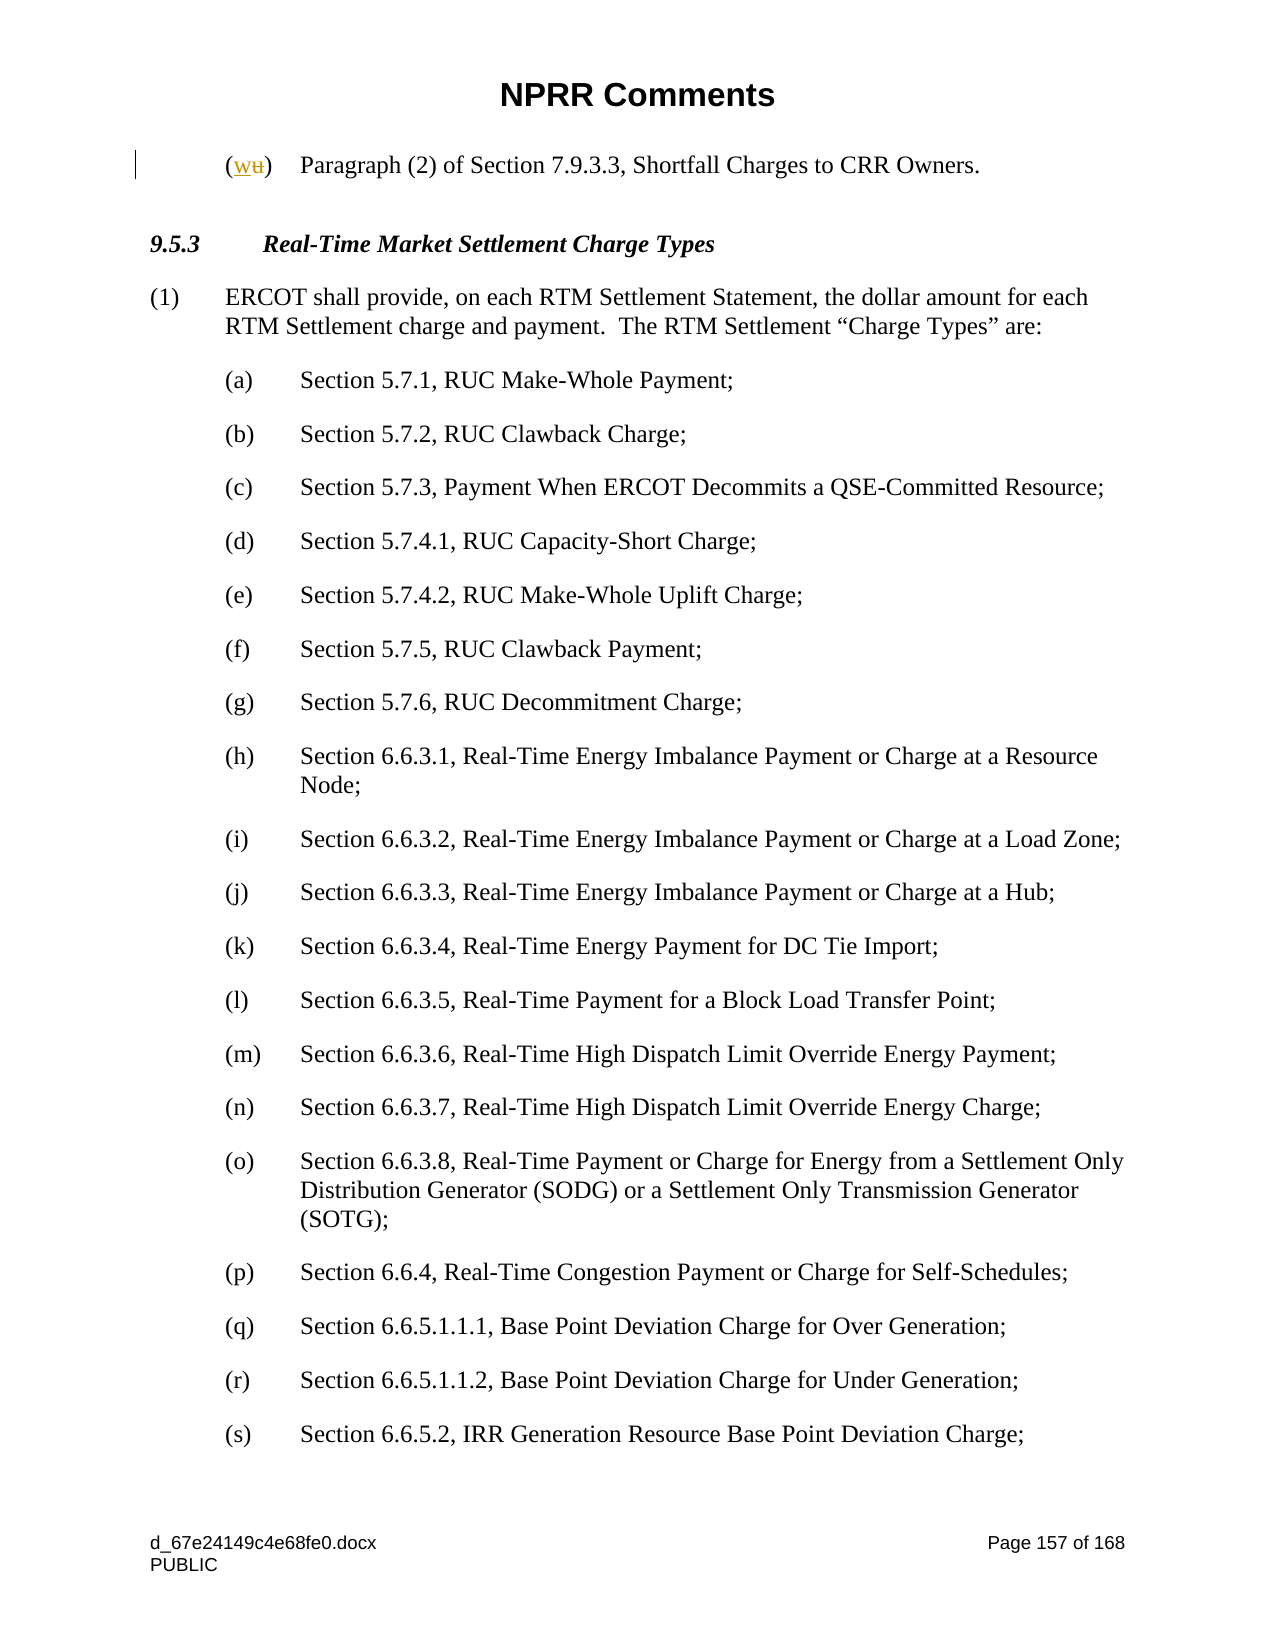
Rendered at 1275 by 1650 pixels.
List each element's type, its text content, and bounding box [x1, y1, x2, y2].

text 9.5.3 Real-Time Market Settlement Charge Types [150, 229, 1125, 257]
text (c) Section 5.7.3, Payment When ERCOT Decommits a QSE-Committed Resource; [225, 472, 1125, 501]
text (i) Section 6.6.3.2, Real-Time Energy Imbalance Payment or Charge at a Load Zone; [225, 824, 1125, 852]
text (q) Section 6.6.5.1.1.1, Base Point Deviation Charge for Over Generation; [225, 1311, 1125, 1340]
text (g) Section 5.7.6, RUC Decommitment Charge; [225, 687, 1125, 716]
text (d) Section 5.7.4.1, RUC Capacity-Short Charge; [225, 526, 1125, 555]
text (a) Section 5.7.1, RUC Make-Whole Payment; [225, 365, 1125, 394]
text (l) Section 6.6.3.5, Real-Time Payment for a Block Load Transfer Point; [225, 985, 1125, 1014]
text (p) Section 6.6.4, Real-Time Congestion Payment or Charge for Self-Schedules; [225, 1257, 1125, 1286]
text (s) Section 6.6.5.2, IRR Generation Resource Base Point Deviation Charge; [225, 1419, 1125, 1447]
text (f) Section 5.7.5, RUC Clawback Payment; [225, 634, 1125, 662]
text (e) Section 5.7.4.2, RUC Make-Whole Uplift Charge; [225, 580, 1125, 609]
text (o) Section 6.6.3.8, Real-Time Payment or Charge for Energy from a Settlement Only Distribution Generator (SODG) or a Settlement Only Transmission Generator (SOTG); [225, 1146, 1125, 1232]
text (h) Section 6.6.3.1, Real-Time Energy Imbalance Payment or Charge at a Resource Node; [225, 741, 1125, 799]
text (r) Section 6.6.5.1.1.2, Base Point Deviation Charge for Under Generation; [225, 1365, 1125, 1394]
text (b) Section 5.7.2, RUC Clawback Charge; [225, 419, 1125, 447]
text (m) Section 6.6.3.6, Real-Time High Dispatch Limit Override Energy Payment; [225, 1039, 1125, 1067]
text () Paragraph (2) of Section 7.9.3.3, Shortfall Charges to CRR Owners. [225, 150, 1125, 179]
text (n) Section 6.6.3.7, Real-Time High Dispatch Limit Override Energy Charge; [225, 1092, 1125, 1121]
text (k) Section 6.6.3.4, Real-Time Energy Payment for DC Tie Import; [225, 931, 1125, 960]
text (j) Section 6.6.3.3, Real-Time Energy Imbalance Payment or Charge at a Hub; [225, 877, 1125, 906]
text (1) ERCOT shall provide, on each RTM Settlement Statement, the dollar amount for each RTM Settlement charge and payment. The RTM Settlement “Charge Types” are: [150, 282, 1125, 340]
